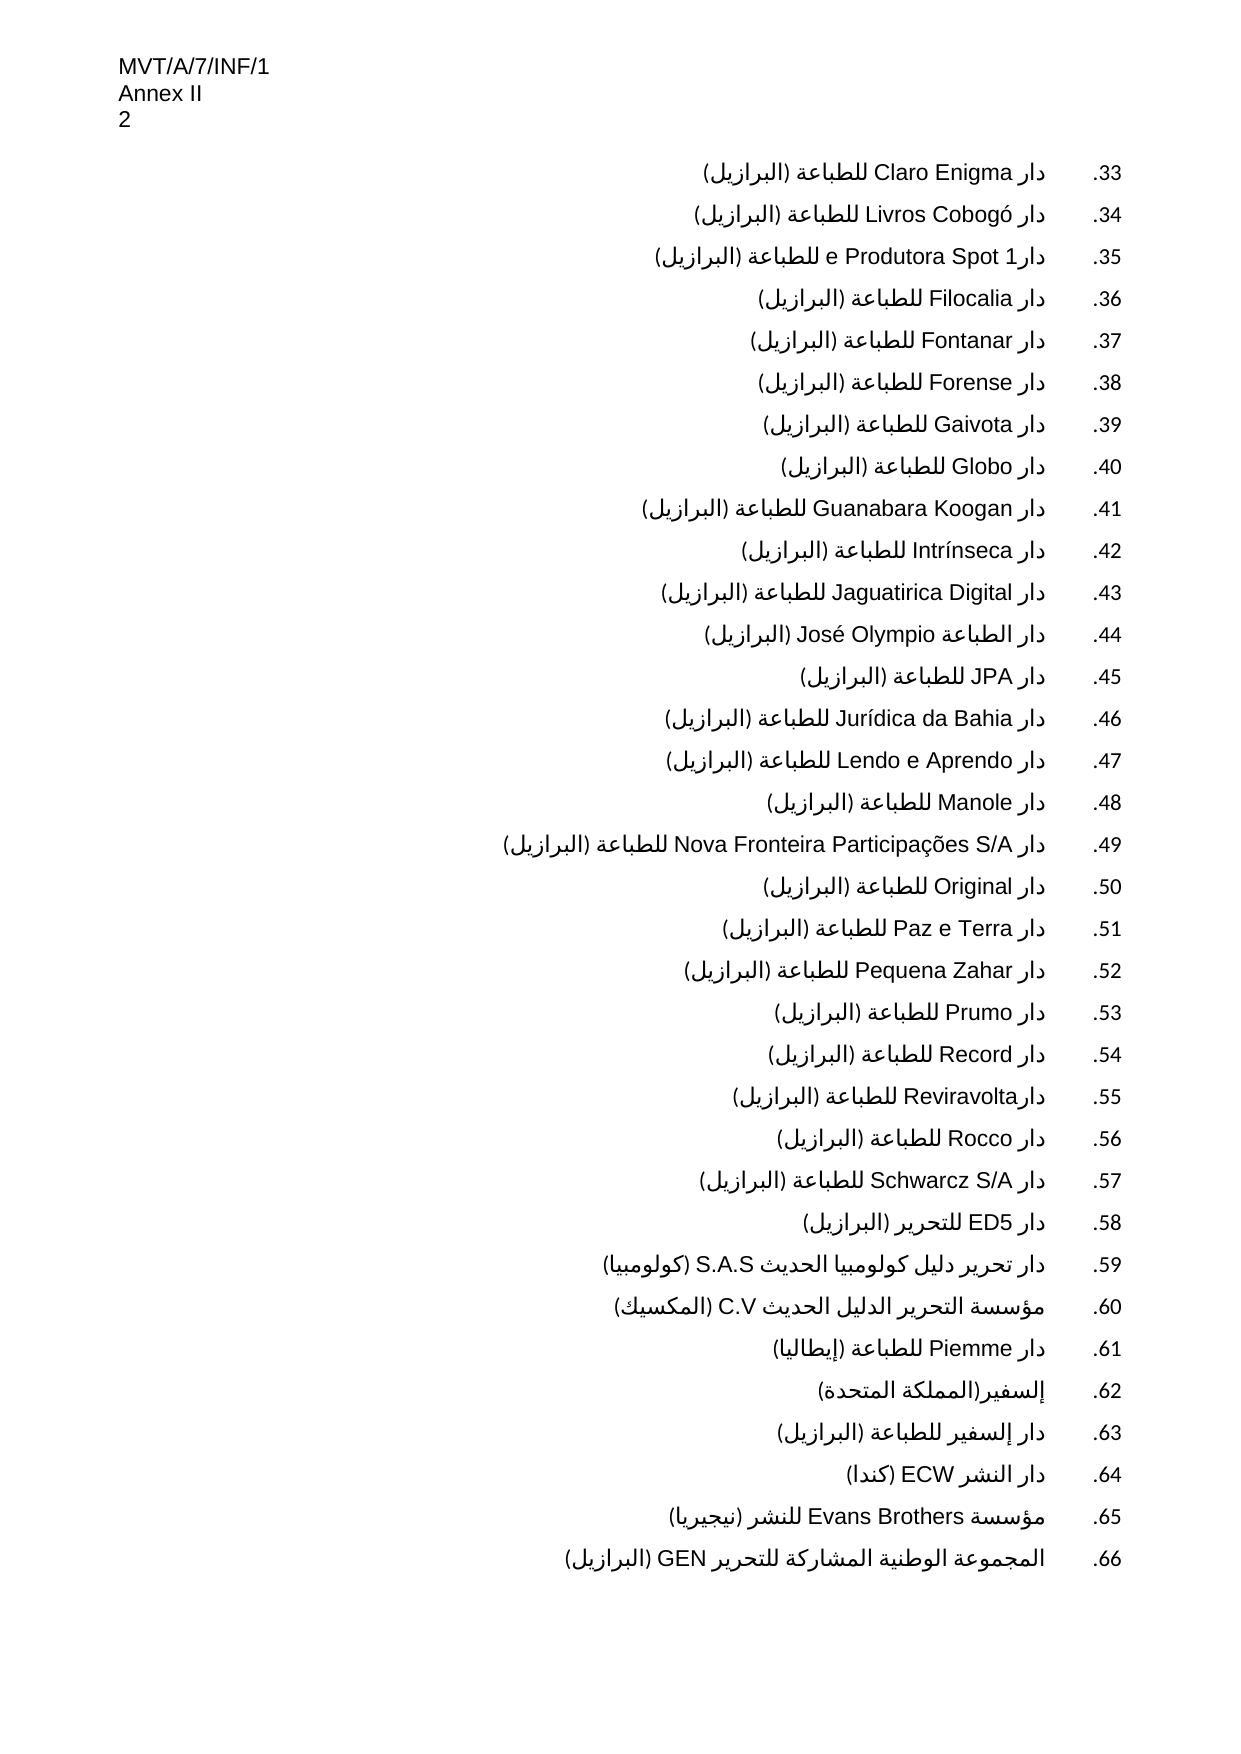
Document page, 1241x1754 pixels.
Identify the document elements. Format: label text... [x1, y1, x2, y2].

list دار JPA للطباعة (البرازيل) [118, 662, 1092, 690]
list مؤسسة Evans Brothers للنشر (نيجيريا) [118, 1502, 1092, 1530]
list دارe Produtora Spot 1 للطباعة (البرازيل) [118, 242, 1092, 271]
list دار Paz e Terra للطباعة (البرازيل) [118, 914, 1092, 942]
list دار Claro Enigma للطباعة (البرازيل) [118, 158, 1092, 187]
list دار Piemme للطباعة (إيطاليا) [118, 1334, 1092, 1362]
list دار Original للطباعة (البرازيل) [118, 872, 1092, 900]
list إلسفير(المملكة المتحدة) [118, 1376, 1092, 1404]
list دار Jurídica da Bahia للطباعة (البرازيل) [118, 704, 1092, 732]
list دار Fontanar للطباعة (البرازيل) [118, 326, 1092, 354]
list دار الطباعة José Olympio (البرازيل) [118, 620, 1092, 648]
list دار Schwarcz S/A للطباعة (البرازيل) [118, 1166, 1092, 1194]
list دار Jaguatirica Digital للطباعة (البرازيل) [118, 578, 1092, 606]
list دار Record للطباعة (البرازيل) [118, 1040, 1092, 1068]
list دار Globo للطباعة (البرازيل) [118, 452, 1092, 480]
list دار إلسفير للطباعة (البرازيل) [118, 1418, 1092, 1446]
list دار Forense للطباعة (البرازيل) [118, 368, 1092, 396]
list دار النشر ECW (كندا) [118, 1460, 1092, 1488]
list دارReviravolta للطباعة (البرازيل) [118, 1082, 1092, 1110]
list دار Rocco للطباعة (البرازيل) [118, 1124, 1092, 1152]
list دار Nova Fronteira Participações S/A للطباعة (البرازيل) [118, 830, 1092, 858]
list دار Intrínseca للطباعة (البرازيل) [118, 536, 1092, 564]
list مؤسسة التحرير الدليل الحديث C.V (المكسيك) [118, 1292, 1092, 1320]
list دار Gaivota للطباعة (البرازيل) [118, 410, 1092, 438]
list المجموعة الوطنية المشاركة للتحرير GEN (البرازيل) [118, 1544, 1092, 1572]
list دار Manole للطباعة (البرازيل) [118, 788, 1092, 816]
list دار Filocalia للطباعة (البرازيل) [118, 284, 1092, 312]
list دار ED5 للتحرير (البرازيل) [118, 1208, 1092, 1236]
list دار Pequena Zahar للطباعة (البرازيل) [118, 956, 1092, 984]
list دار Prumo للطباعة (البرازيل) [118, 998, 1092, 1026]
list دار Livros Cobogó للطباعة (البرازيل) [118, 201, 1092, 228]
list دار تحرير دليل كولومبيا الحديث S.A.S (كولومبيا) [118, 1250, 1092, 1278]
list دار Guanabara Koogan للطباعة (البرازيل) [118, 494, 1092, 522]
list دار Lendo e Aprendo للطباعة (البرازيل) [118, 746, 1092, 774]
